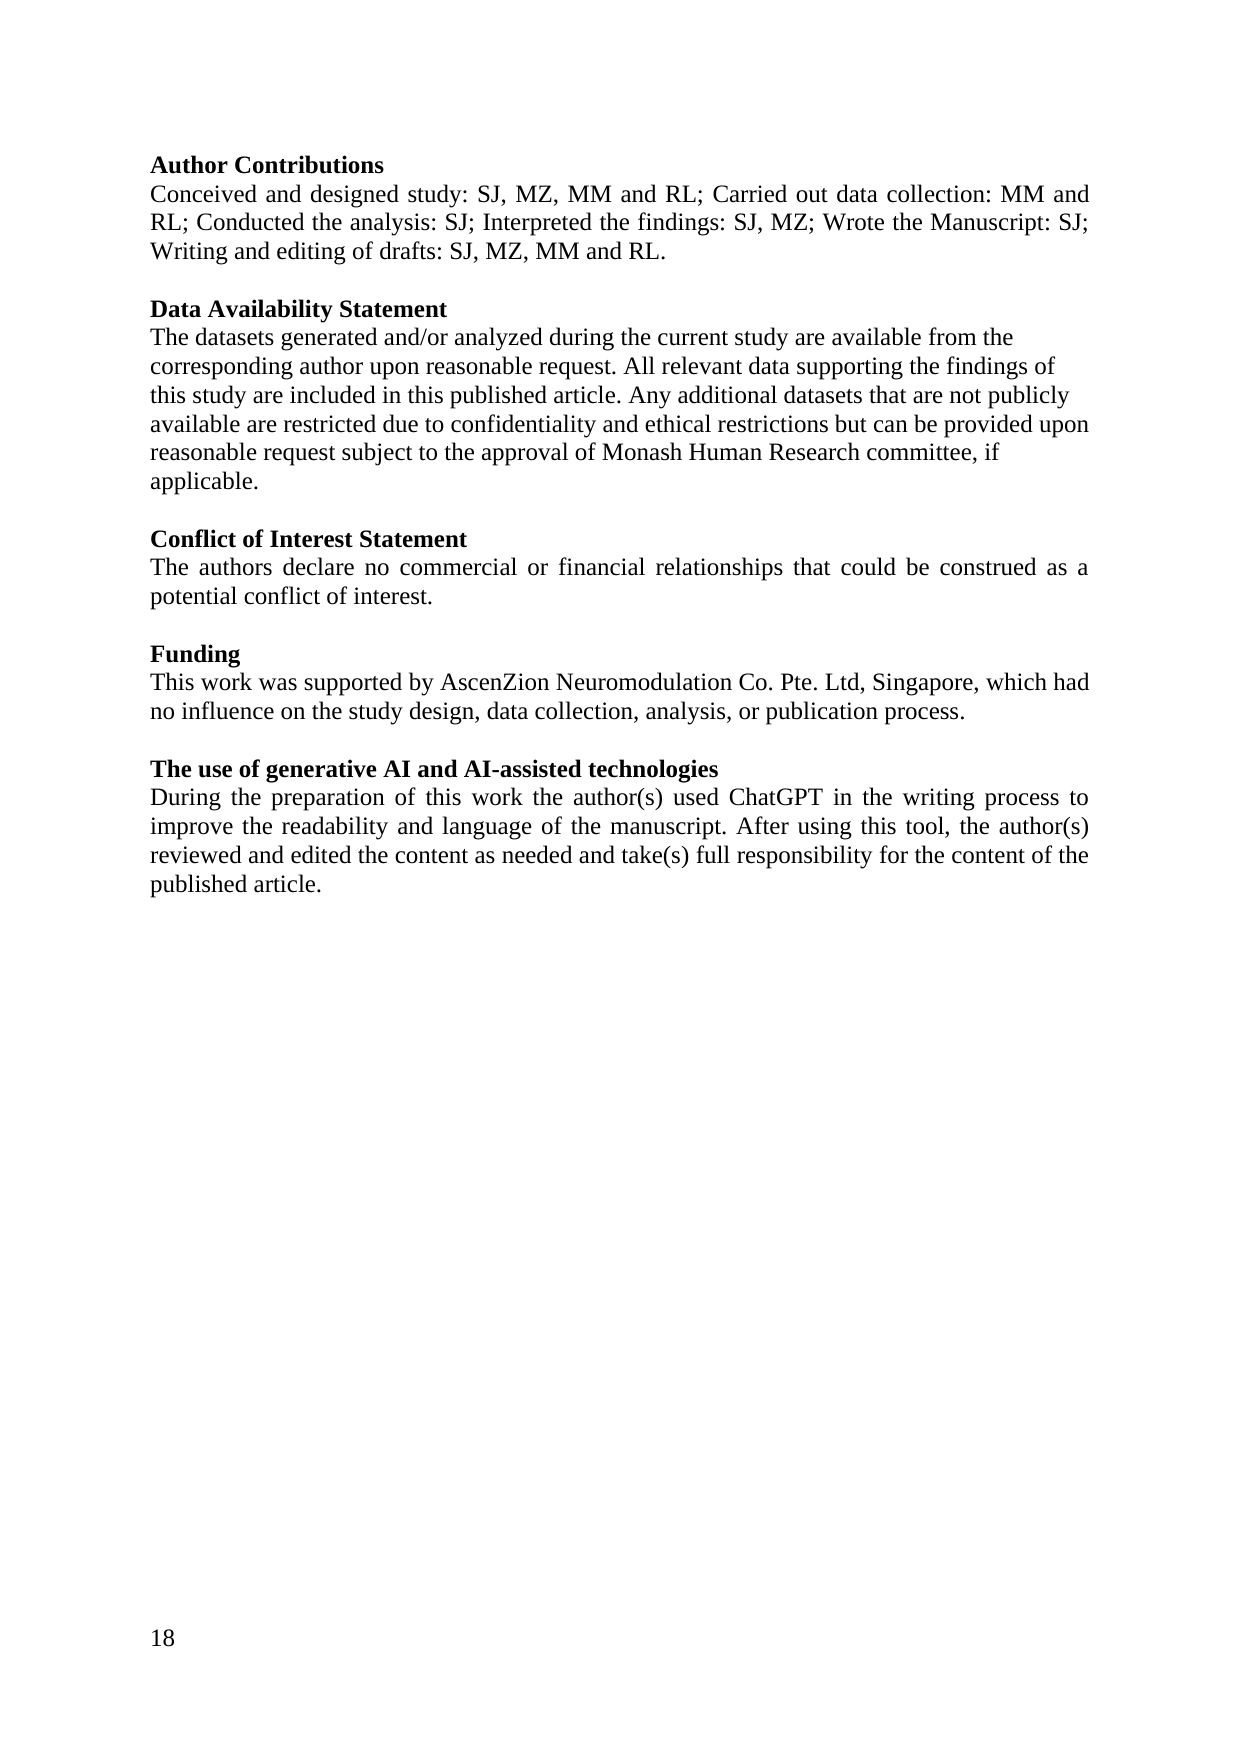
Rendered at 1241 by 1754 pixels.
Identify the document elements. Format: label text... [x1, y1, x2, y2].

text Author Contributions [150, 150, 1090, 179]
text The authors declare no commercial or financial relationships that could be construed as a potential conflict of interest. [150, 552, 1090, 610]
text Conceived and designed study: SJ, MZ, MM and RL; Carried out data collection: MM and RL; Conducted the analysis: SJ; Interpreted the findings: SJ, MZ; Wrote the Manuscript: SJ; Writing and editing of drafts: SJ, MZ, MM and RL. [150, 179, 1090, 265]
text The use of generative AI and AI-assisted technologies [150, 754, 1090, 782]
text Data Availability Statement The datasets generated and/or analyzed during the current study are available from the corresponding author upon reasonable request. All relevant data supporting the findings of this study are included in this published article. Any additional datasets that are not publicly available are restricted due to confidentiality and ethical restrictions but can be provided upon reasonable request subject to the approval of Monash Human Research committee, if applicable. [150, 294, 1090, 495]
text Funding [150, 639, 1090, 667]
text During the preparation of this work the author(s) used ChatGPT in the writing process to improve the readability and language of the manuscript. After using this tool, the author(s) reviewed and edited the content as needed and take(s) full responsibility for the content of the published article. [150, 782, 1090, 897]
text Conflict of Interest Statement [150, 524, 1090, 552]
text This work was supported by AscenZion Neuromodulation Co. Pte. Ltd, Singapore, which had no influence on the study design, data collection, analysis, or publication process. [150, 667, 1090, 725]
